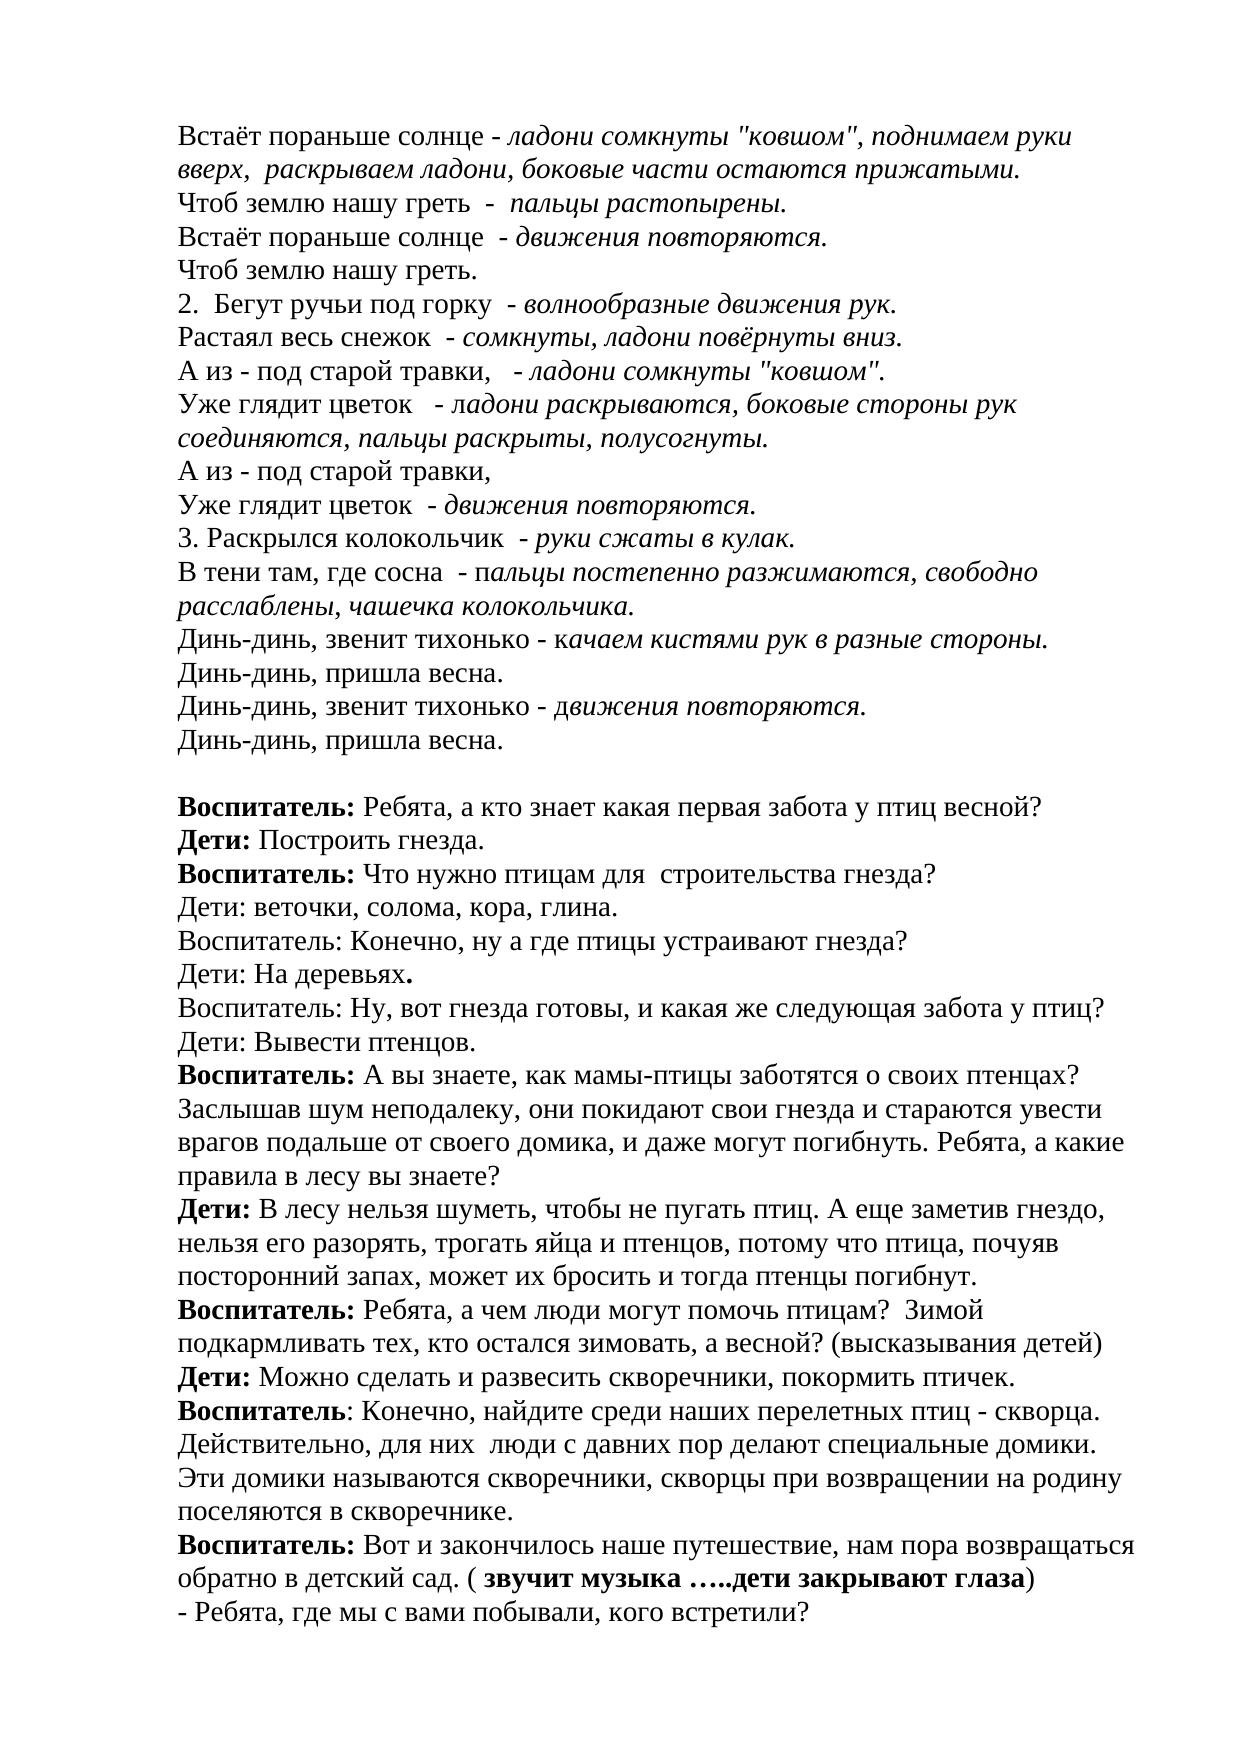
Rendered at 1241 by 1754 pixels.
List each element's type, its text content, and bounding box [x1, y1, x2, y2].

text Динь-динь, звенит тихонько - качаем кистями рук в разные стороны. Динь-динь, пришла весна. Динь-динь, звенит тихонько - движения повторяются. Динь-динь, пришла весна. [177, 621, 1152, 755]
text Воспитатель: Ну, вот гнезда готовы, и какая же следующая забота у птиц? [177, 990, 1152, 1024]
text Дети: веточки, солома, кора, глина. [177, 889, 1152, 923]
text Дети: Вывести птенцов. [177, 1024, 1152, 1057]
text Воспитатель: Ребята, а кто знает какая первая забота у птиц весной? [177, 789, 1152, 822]
text А из - под старой травки, Уже глядит цветок - движения повторяются. [177, 453, 1152, 521]
text Воспитатель: А вы знаете, как мамы-птицы заботятся о своих птенцах? Заслышав шум неподалеку, они покидают свои гнезда и стараются увести врагов подальше от своего домика, и даже могут погибнуть. Ребята, а какие правила в лесу вы знаете? [177, 1057, 1152, 1191]
text Дети: Можно сделать и развесить скворечники, покормить птичек. [177, 1359, 1152, 1393]
text Дети: Построить гнезда. [177, 822, 1152, 856]
text 3. Раскрылся колокольчик - руки сжаты в кулак. [177, 521, 1152, 554]
text Воспитатель: Что нужно птицам для строительства гнезда? [177, 856, 1152, 889]
text В тени там, где сосна - пальцы постепенно разжимаются, свободно расслаблены, чашечка колокольчика. [177, 554, 1152, 621]
text Воспитатель: Ребята, а чем люди могут помочь птицам? Зимой подкармливать тех, кто остался зимовать, а весной? (высказывания детей) [177, 1292, 1152, 1359]
text Встаёт пораньше солнце - движения повторяются. Чтоб землю нашу греть. [177, 219, 1152, 286]
text 2. Бегут ручьи под горку - волнообразные движения рук. Растаял весь снежок - сомкнуты, ладони повёрнуты вниз. [177, 286, 1152, 353]
text Воспитатель: Вот и закончилось наше путешествие, нам пора возвращаться обратно в детский сад. ( звучит музыка …..дети закрывают глаза) [177, 1527, 1152, 1594]
text Воспитатель: Конечно, найдите среди наших перелетных птиц - скворца. Действительно, для них люди с давних пор делают специальные домики. Эти домики называются скворечники, скворцы при возвращении на родину поселяются в скворечнике. [177, 1393, 1152, 1527]
text А из - под старой травки, - ладони сомкнуты "ковшом". Уже глядит цветок - ладони раскрываются, боковые стороны рук соединяются, пальцы раскрыты, полусогнуты. [177, 353, 1152, 453]
text Дети: На деревьях. [177, 957, 1152, 990]
text - Ребята, где мы с вами побывали, кого встретили? [177, 1594, 1152, 1627]
text Чтоб землю нашу греть - пальцы растопырены. [177, 185, 1152, 219]
text Воспитатель: Конечно, ну а где птицы устраивают гнезда? [177, 923, 1152, 957]
text Дети: В лесу нельзя шуметь, чтобы не пугать птиц. А еще заметив гнездо, нельзя его разорять, трогать яйца и птенцов, потому что птица, почуяв посторонний запах, может их бросить и тогда птенцы погибнут. [177, 1191, 1152, 1292]
text Встаёт пораньше солнце - ладони сомкнуты "ковшом", поднимаем руки вверх, раскрываем ладони, боковые части остаются прижатыми. [177, 118, 1152, 185]
